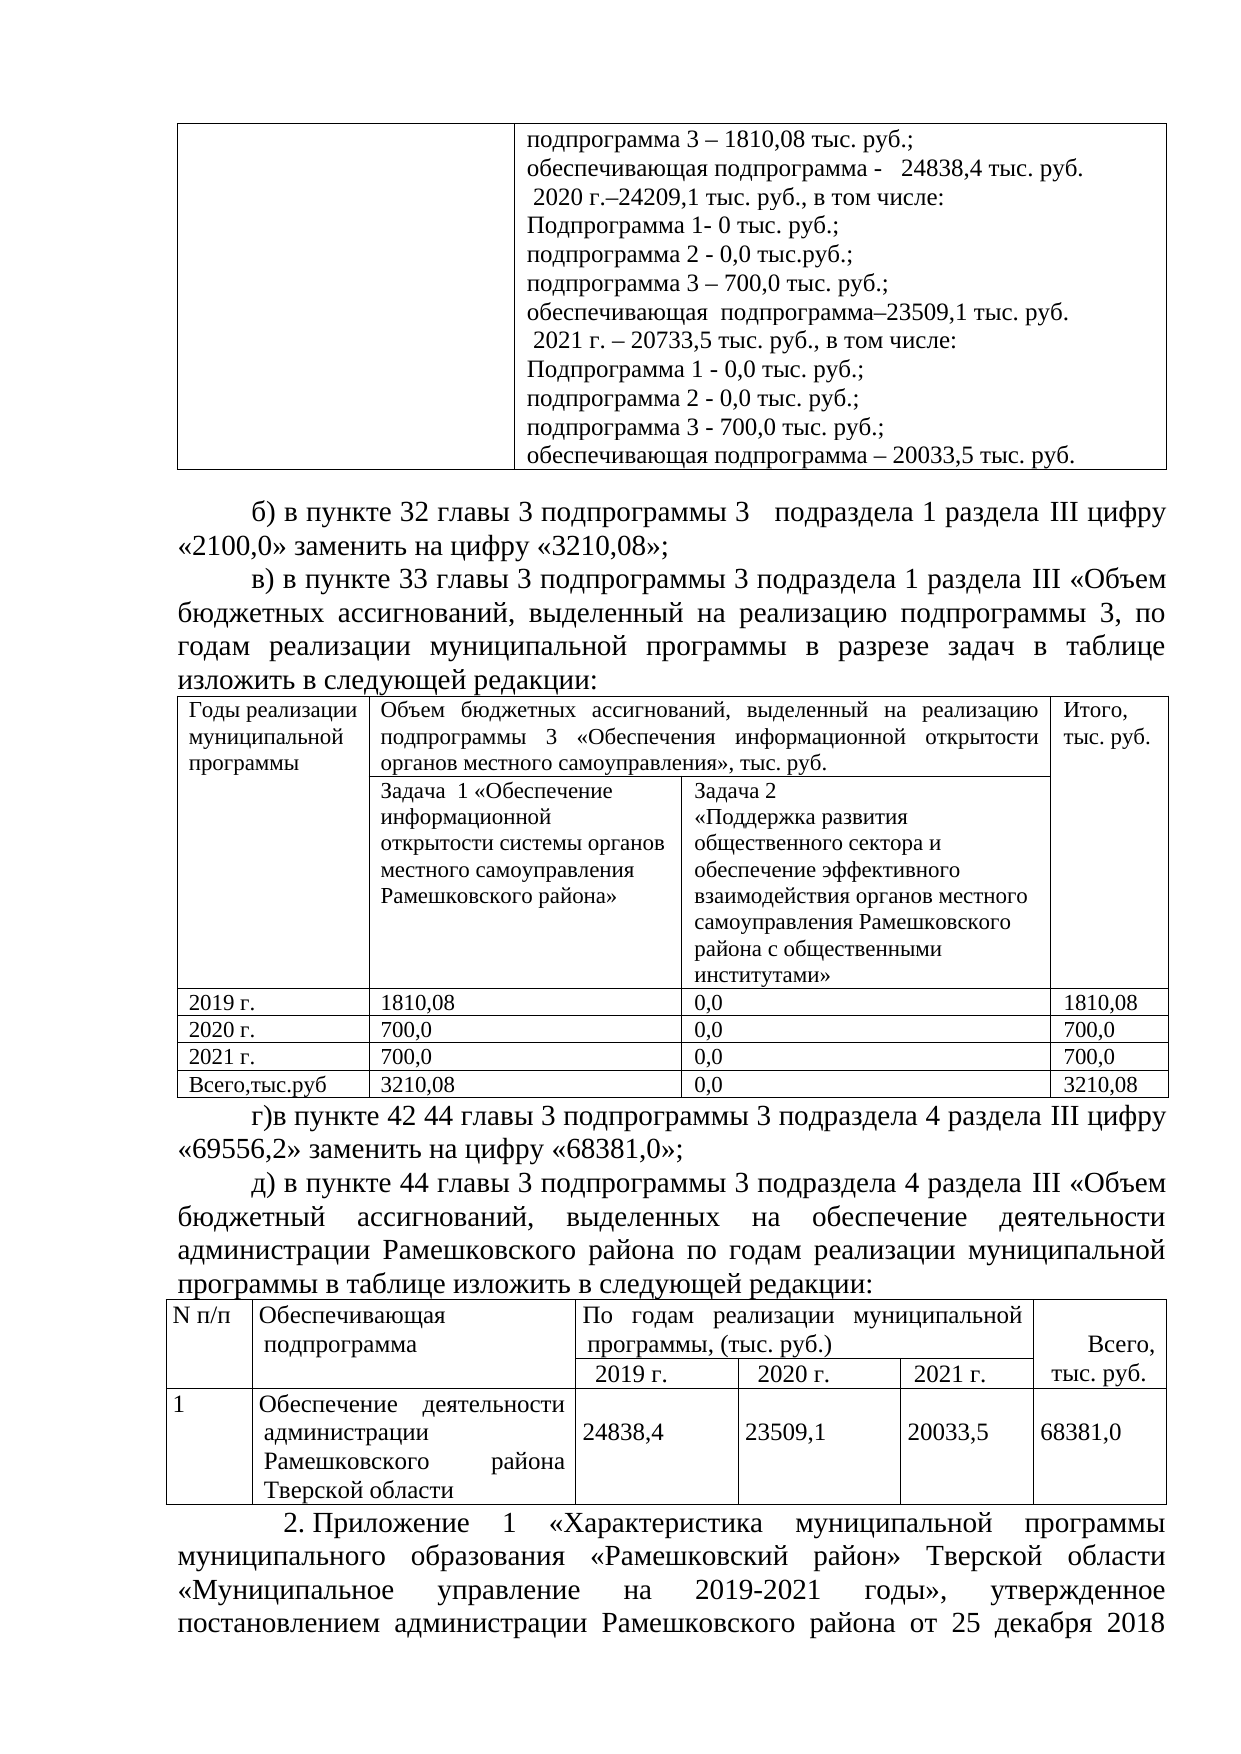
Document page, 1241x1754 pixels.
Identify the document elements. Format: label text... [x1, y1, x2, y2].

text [177, 1505, 1166, 1639]
table_cell 0,0 [682, 1043, 1050, 1070]
table_cell 3210,08 [370, 1071, 681, 1097]
table_cell 700,0 [370, 1043, 681, 1070]
table_cell Задача 1 «Обеспечение информационной открытости системы органов местного самоуправления Рамешковского района» [370, 777, 681, 987]
table_cell 24838,4 [576, 1389, 738, 1504]
table_cell 700,0 [370, 1016, 681, 1042]
table_header Всего, тыс. руб. [1034, 1300, 1166, 1388]
text д) в пункте 44 главы 3 подпрограммы 3 подраздела 4 раздела III «Объем бюджетный ассигнований, выделенных на обеспечение деятельности администрации Рамешковского района по годам реализации муниципальной программы в таблице изложить в следующей редакции: [177, 1165, 1166, 1299]
table_cell 1810,08 [1051, 989, 1168, 1015]
table_cell Обеспечение деятельности администрации Рамешковского района Тверской области [253, 1389, 575, 1504]
table_cell 700,0 [1051, 1016, 1168, 1042]
table_header Итого, тыс. руб. [1051, 697, 1168, 987]
table_cell 2020 г. [178, 1016, 369, 1042]
table_header Годы реализации муниципальной программы [178, 697, 369, 987]
table_cell 2021 г. [901, 1359, 1033, 1388]
table_cell 2019 г. [178, 989, 369, 1015]
table_cell Задача 2 «Поддержка развития общественного сектора и обеспечение эффективного взаимодействия органов местного самоуправления Рамешковского района с общественными институтами» [682, 777, 1050, 987]
text в) в пункте 33 главы 3 подпрограммы 3 подраздела 1 раздела III «Объем бюджетных ассигнований, выделенный на реализацию подпрограммы 3, по годам реализации муниципальной программы в разрезе задач в таблице изложить в следующей редакции: [177, 561, 1166, 696]
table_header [178, 124, 514, 469]
table_cell 0,0 [682, 1071, 1050, 1097]
table_cell 0,0 [682, 1016, 1050, 1042]
table_header Обеспечивающая подпрограмма [253, 1300, 575, 1388]
table_header По годам реализации муниципальной программы, (тыс. руб.) [576, 1300, 1033, 1358]
table_cell 0,0 [682, 989, 1050, 1015]
table_cell 3210,08 [1051, 1071, 1168, 1097]
table_cell 1810,08 [370, 989, 681, 1015]
table_cell 68381,0 [1034, 1389, 1166, 1504]
table_cell 2019 г. [576, 1359, 738, 1388]
table_header N п/п [167, 1300, 252, 1388]
table_cell Всего,тыс.руб [178, 1071, 369, 1097]
table_cell 2021 г. [178, 1043, 369, 1070]
table_cell 2020 г. [739, 1359, 900, 1388]
text б) в пункте 32 главы 3 подпрограммы 3 подраздела 1 раздела III цифру «2100,0» заменить на цифру «3210,08»; [177, 494, 1166, 561]
table_header Объем бюджетных ассигнований, выделенный на реализацию подпрограммы 3 «Обеспечения информационной открытости органов местного самоуправления», тыс. руб. [370, 697, 1050, 776]
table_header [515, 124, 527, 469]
text г)в пункте 42 44 главы 3 подпрограммы 3 подраздела 4 раздела III цифру «69556,2» заменить на цифру «68381,0»; [177, 1098, 1166, 1165]
table_cell 700,0 [1051, 1043, 1168, 1070]
table_cell 20033,5 [901, 1389, 1033, 1504]
table_cell 23509,1 [739, 1389, 900, 1504]
table_cell 1 [167, 1389, 252, 1504]
